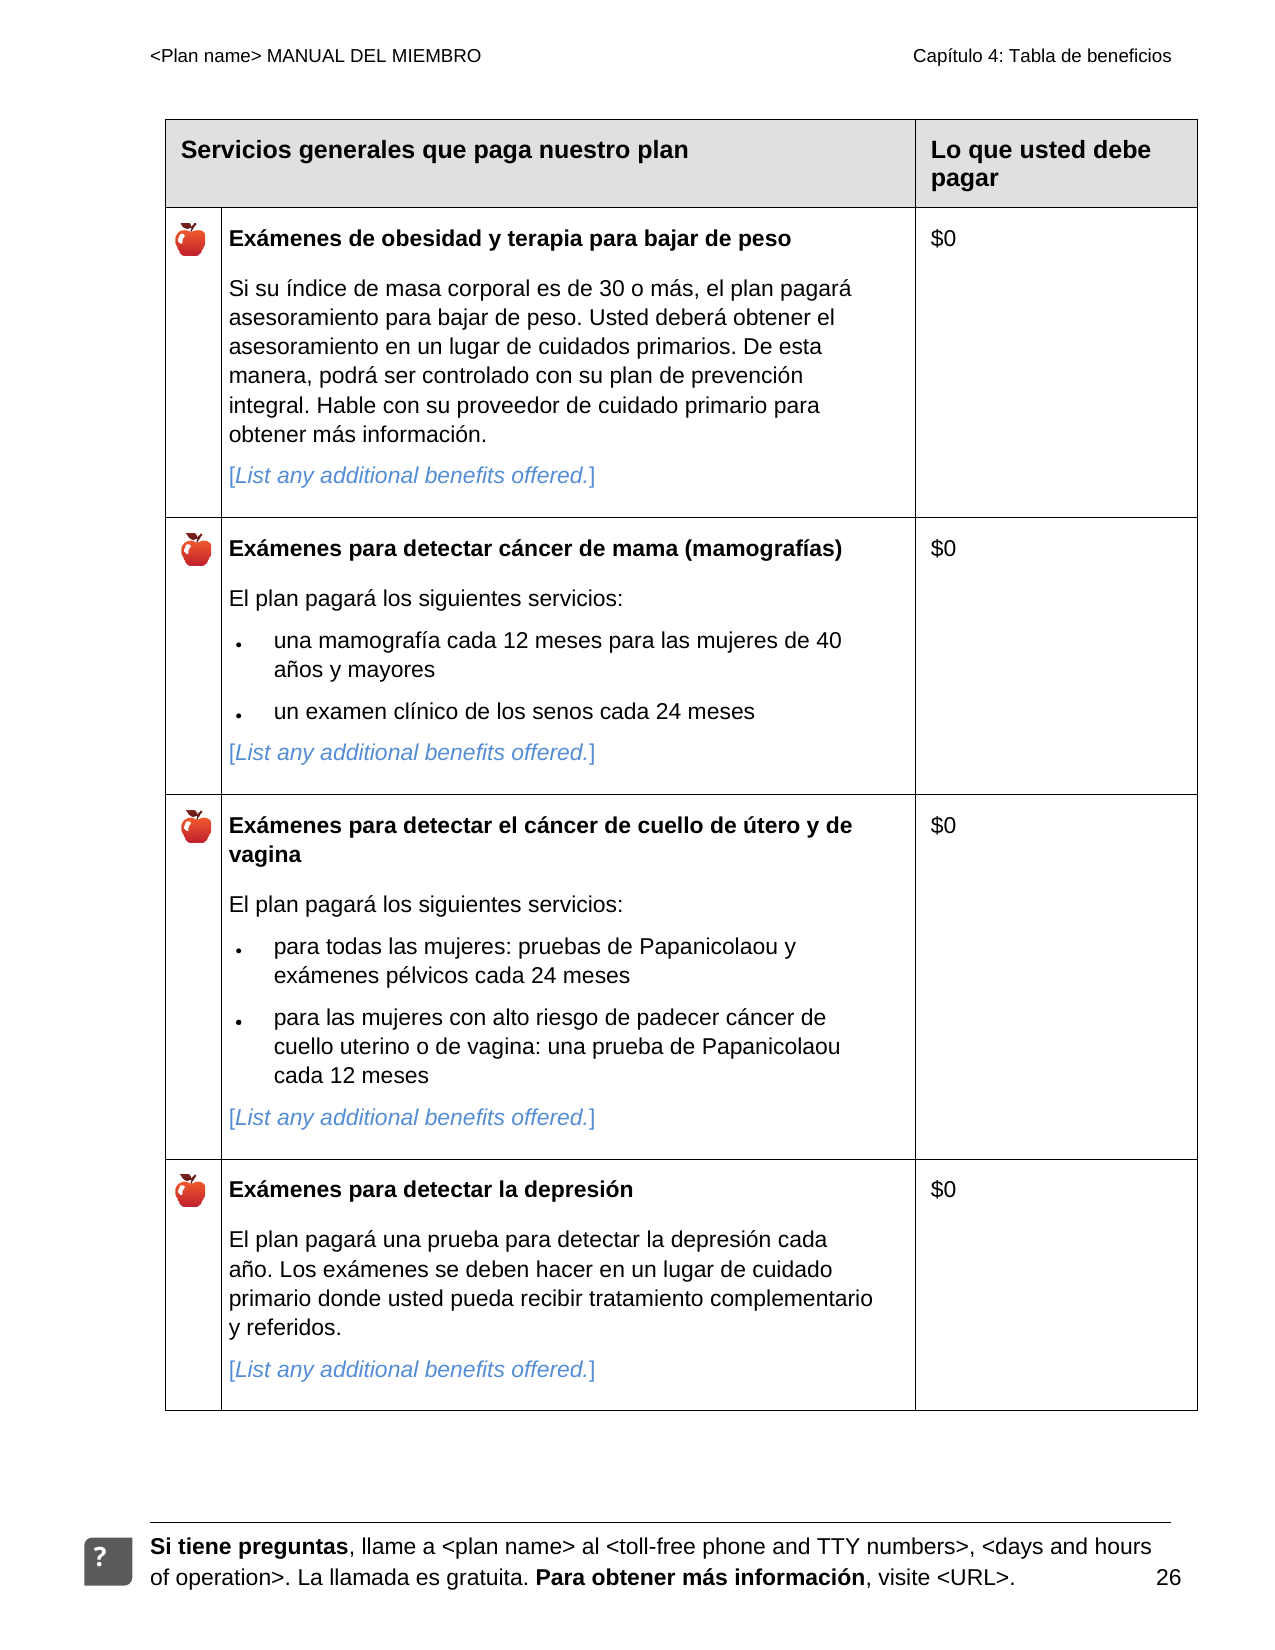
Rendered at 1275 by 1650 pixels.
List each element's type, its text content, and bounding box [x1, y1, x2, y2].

table_cell [166, 1160, 221, 1410]
table_cell Exámenes de obesidad y terapia para bajar de peso Si su índice de masa corporal es de 30 o más, el plan pagará asesoramiento para bajar de peso. Usted deberá obtener el asesoramiento en un lugar de cuidados primarios. De esta manera, podrá ser controlado con su plan de prevención integral. Hable con su proveedor de cuidado primario para obtener más información. [List any additional benefits offered.] [222, 208, 915, 517]
table_cell Exámenes para detectar la depresión El plan pagará una prueba para detectar la depresión cada año. Los exámenes se deben hacer en un lugar de cuidado primario donde usted pueda recibir tratamiento complementario y referidos. [List any additional benefits offered.] [222, 1160, 915, 1410]
table_header Lo que usted debe pagar [916, 120, 1197, 207]
table_cell $0 [916, 1160, 1197, 1410]
table_cell [166, 208, 221, 517]
picture [175, 223, 206, 256]
table_cell $0 [916, 208, 1197, 517]
picture [181, 810, 212, 843]
table_cell $0 [916, 795, 1197, 1158]
table_cell $0 [916, 518, 1197, 794]
table_cell [166, 518, 221, 794]
table_cell Exámenes para detectar cáncer de mama (mamografías) El plan pagará los siguientes servicios: una mamografía cada 12 meses para las mujeres de 40 años y mayores un examen clínico de los senos cada 24 meses [List any additional benefits offered.] [222, 518, 915, 794]
table_header Servicios generales que paga nuestro plan [166, 120, 915, 207]
picture [175, 1174, 206, 1207]
table_cell Exámenes para detectar el cáncer de cuello de útero y de vagina El plan pagará los siguientes servicios: para todas las mujeres: pruebas de Papanicolaou y exámenes pélvicos cada 24 meses para las mujeres con alto riesgo de padecer cáncer de cuello uterino o de vagina: una prueba de Papanicolaou cada 12 meses [List any additional benefits offered.] [222, 795, 915, 1158]
table_cell [166, 795, 221, 1158]
picture [181, 533, 212, 566]
